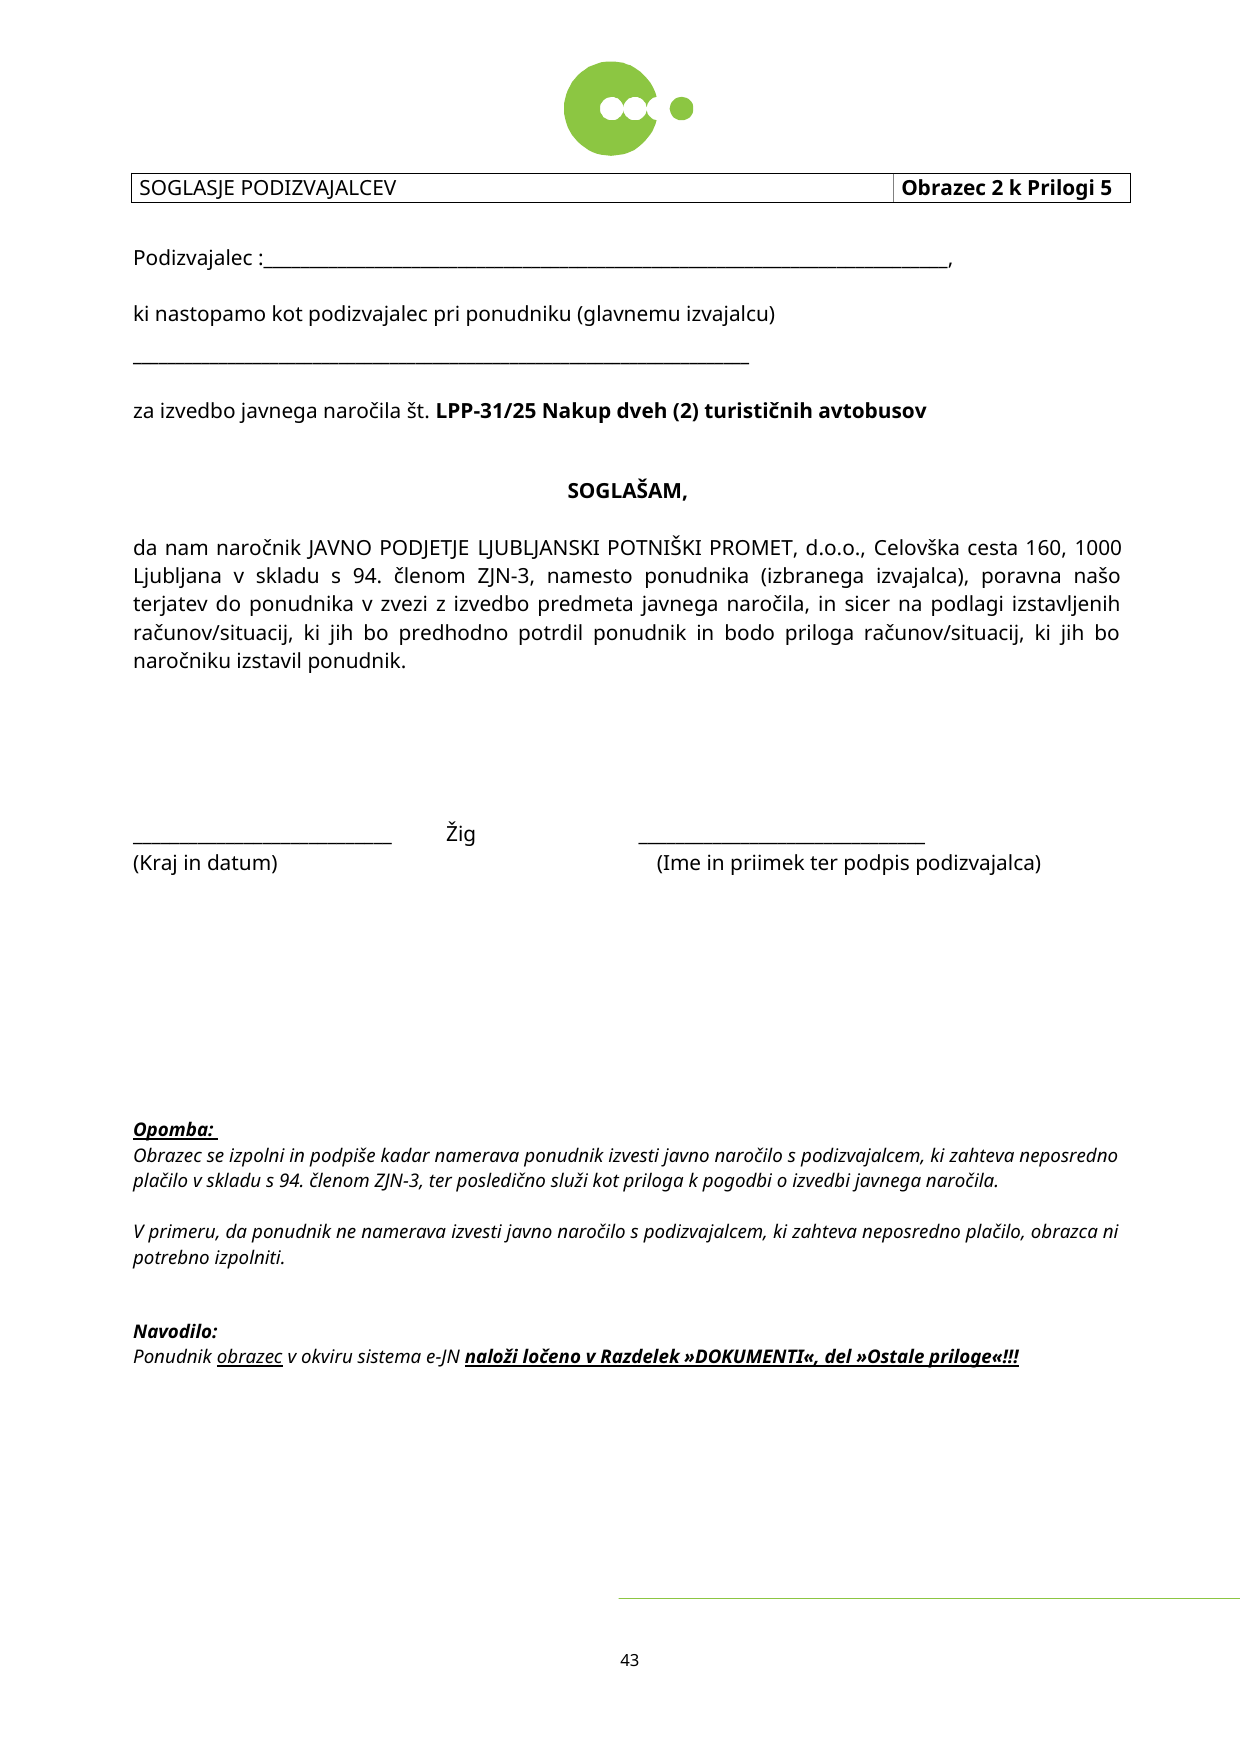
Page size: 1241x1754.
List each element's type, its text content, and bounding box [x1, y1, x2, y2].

table_header Obrazec 2 k Prilogi 5 [894, 174, 1130, 202]
text Ponudnik obrazec v okviru sistema e-JN naloži ločeno v Razdelek »DOKUMENTI«, del »Ostale priloge«!!! [133, 1343, 1122, 1369]
text Opomba: [133, 1117, 1122, 1142]
text ________________________________________________________________________ [133, 339, 1122, 368]
table_header SOGLASJE PODIZVAJALCEV [132, 174, 893, 202]
text SOGLAŠAM, [133, 476, 1122, 504]
text V primeru, da ponudnik ne namerava izvesti javno naročilo s podizvajalcem, ki zahteva neposredno plačilo, obrazca ni potrebno izpolniti. [133, 1219, 1122, 1270]
text (Kraj in datum) (Ime in priimek ter podpis podizvajalca) [133, 848, 1122, 876]
text Navodilo: [133, 1318, 1122, 1343]
text za izvedbo javnega naročila št. LPP-31/25 Nakup dveh (2) turističnih avtobusov [133, 396, 1122, 425]
text ____________________________ Žig _______________________________ [133, 819, 1122, 848]
text ki nastopamo kot podizvajalec pri ponudniku (glavnemu izvajalcu) [133, 299, 1122, 328]
text da nam naročnik JAVNO PODJETJE LJUBLJANSKI POTNIŠKI PROMET, d.o.o., Celovška cesta 160, 1000 Ljubljana v skladu s 94. členom ZJN-3, namesto ponudnika (izbranega izvajalca), poravna našo terjatev do ponudnika v zvezi z izvedbo predmeta javnega naročila, in sicer na podlagi izstavljenih računov/situacij, ki jih bo predhodno potrdil ponudnik in bodo priloga računov/situacij, ki jih bo naročniku izstavil ponudnik. [133, 533, 1122, 675]
text Obrazec se izpolni in podpiše kadar namerava ponudnik izvesti javno naročilo s podizvajalcem, ki zahteva neposredno plačilo v skladu s 94. členom ZJN-3, ter posledično služi kot priloga k pogodbi o izvedbi javnega naročila. [133, 1142, 1122, 1193]
text Podizvajalec :__________________________________________________________________________, [133, 243, 1122, 271]
